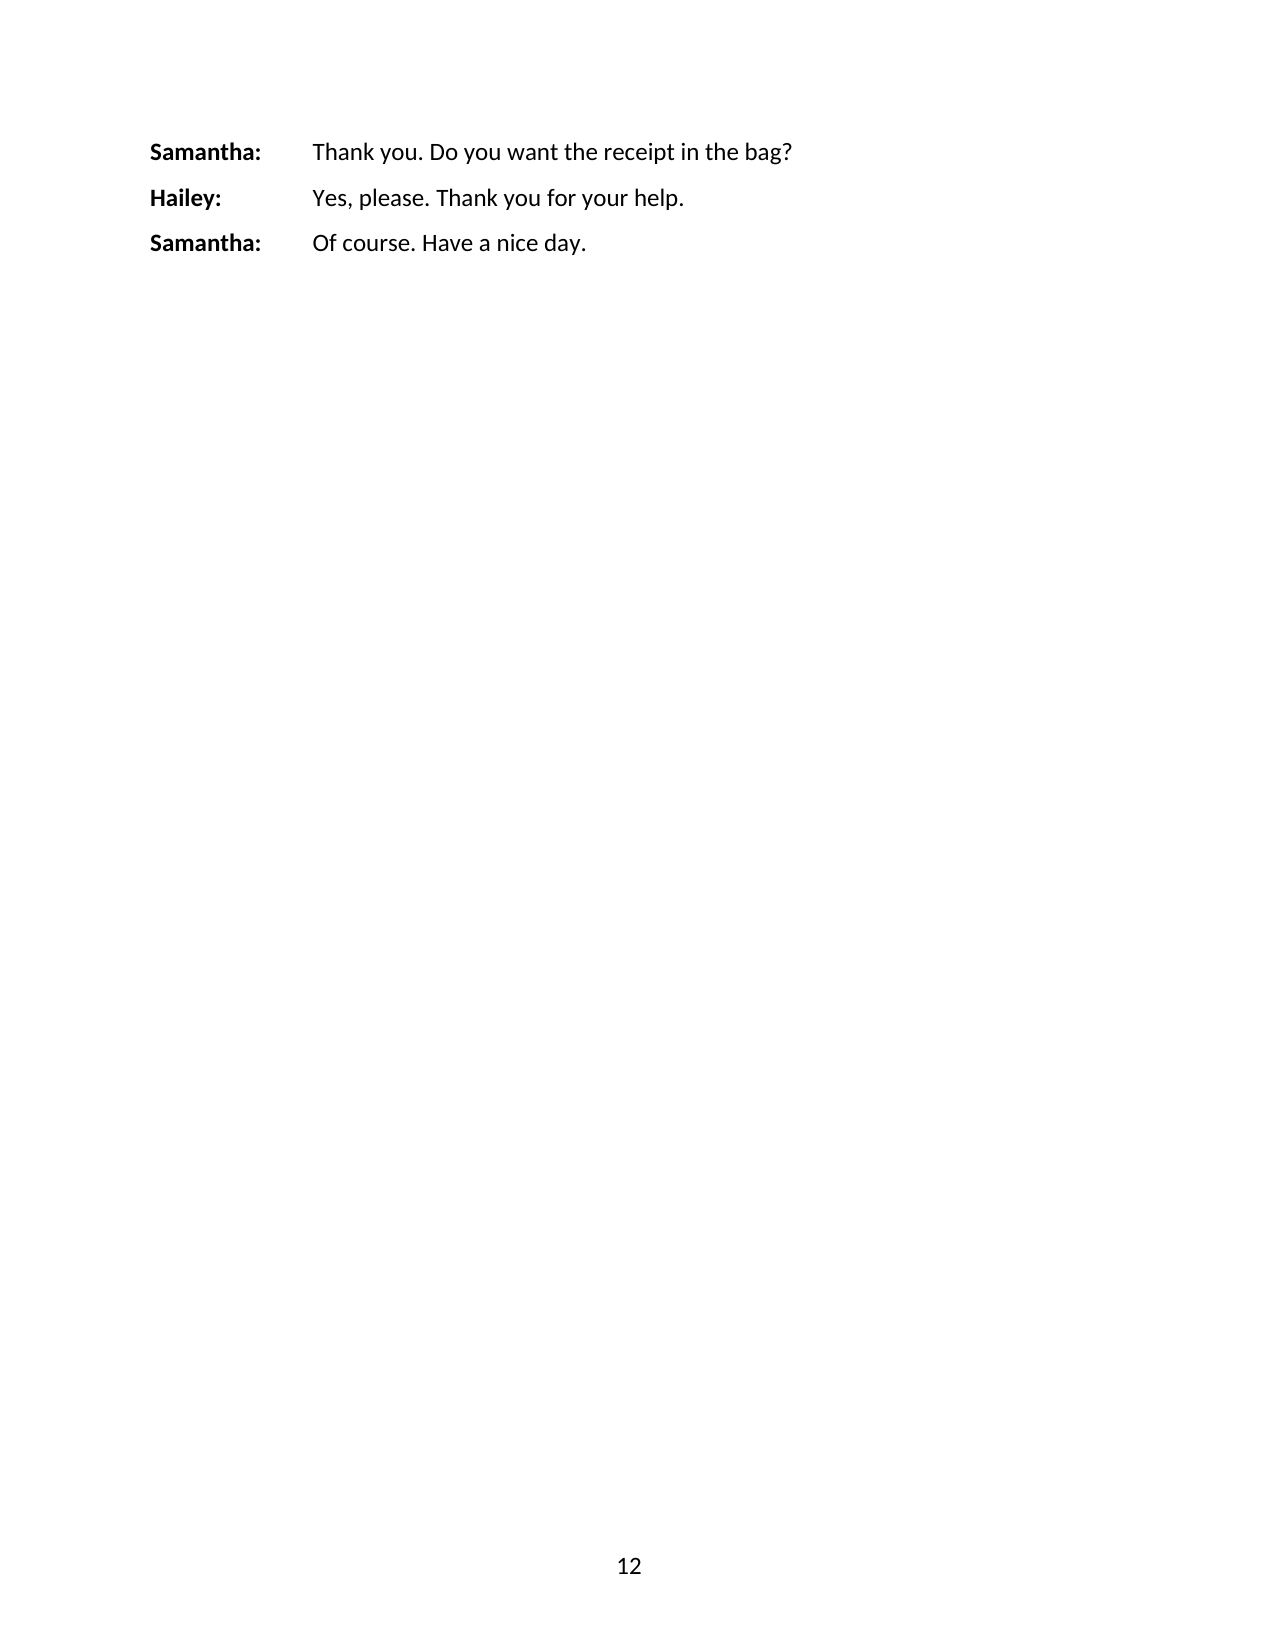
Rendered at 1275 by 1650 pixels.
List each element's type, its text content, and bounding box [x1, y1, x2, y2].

text Samantha: Of course. Have a nice day. [150, 227, 1107, 258]
text Hailey: Yes, please. Thank you for your help. [150, 182, 1107, 212]
text Samantha: Thank you. Do you want the receipt in the bag? [150, 136, 1107, 167]
